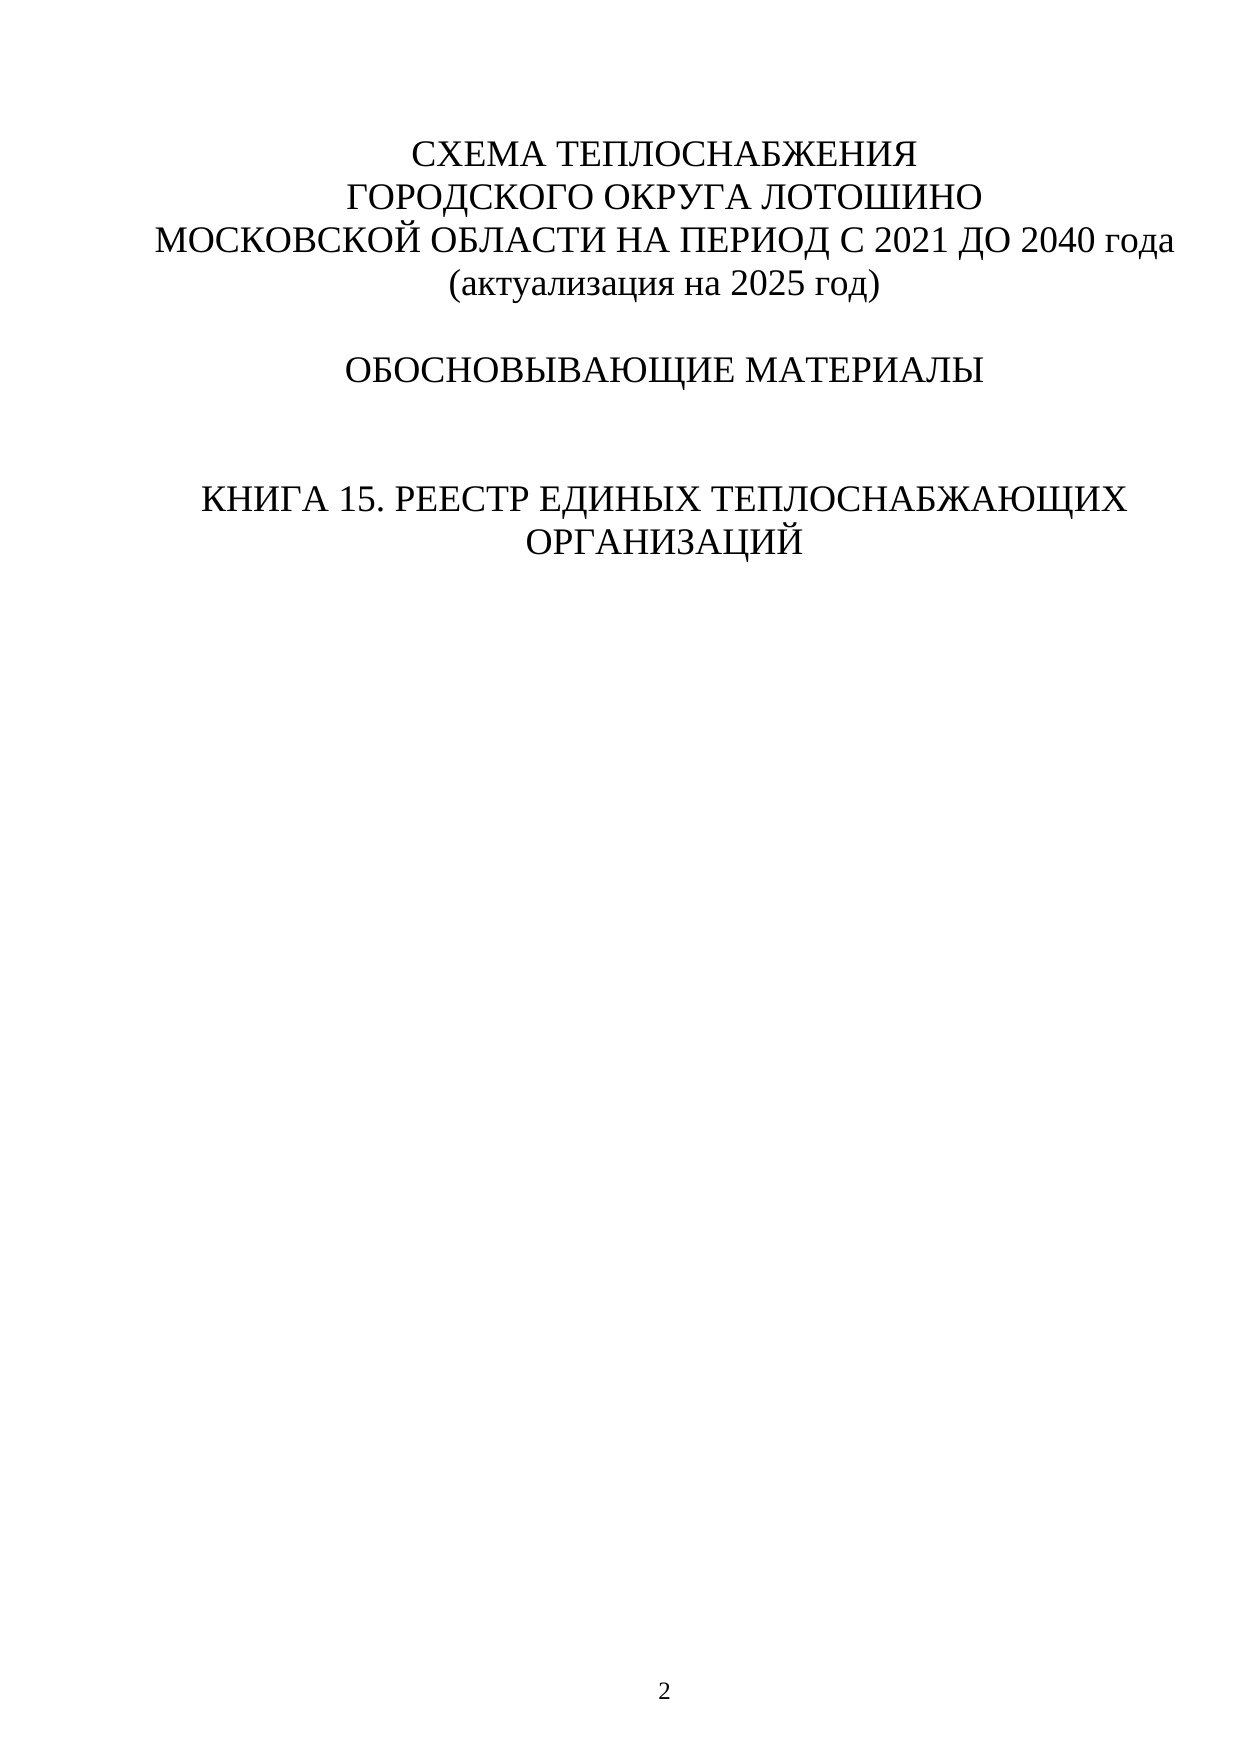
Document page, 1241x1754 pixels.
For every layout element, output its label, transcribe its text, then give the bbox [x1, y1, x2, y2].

text ОБОСНОВЫВАЮЩИЕ МАТЕРИАЛЫ [148, 347, 1181, 390]
text ГОРОДСКОГО ОКРУГА ЛОТОШИНО [148, 174, 1181, 218]
text МОСКОВСКОЙ ОБЛАСТИ НА ПЕРИОД C 2021 ДО 2040 года [148, 218, 1181, 261]
text (актуализация на 2025 год) [148, 261, 1181, 304]
text СХЕМА ТЕПЛОСНАБЖЕНИЯ [148, 131, 1181, 174]
text КНИГА 15. РЕЕСТР ЕДИНЫХ ТЕПЛОСНАБЖАЮЩИХ ОРГАНИЗАЦИЙ [148, 476, 1181, 563]
